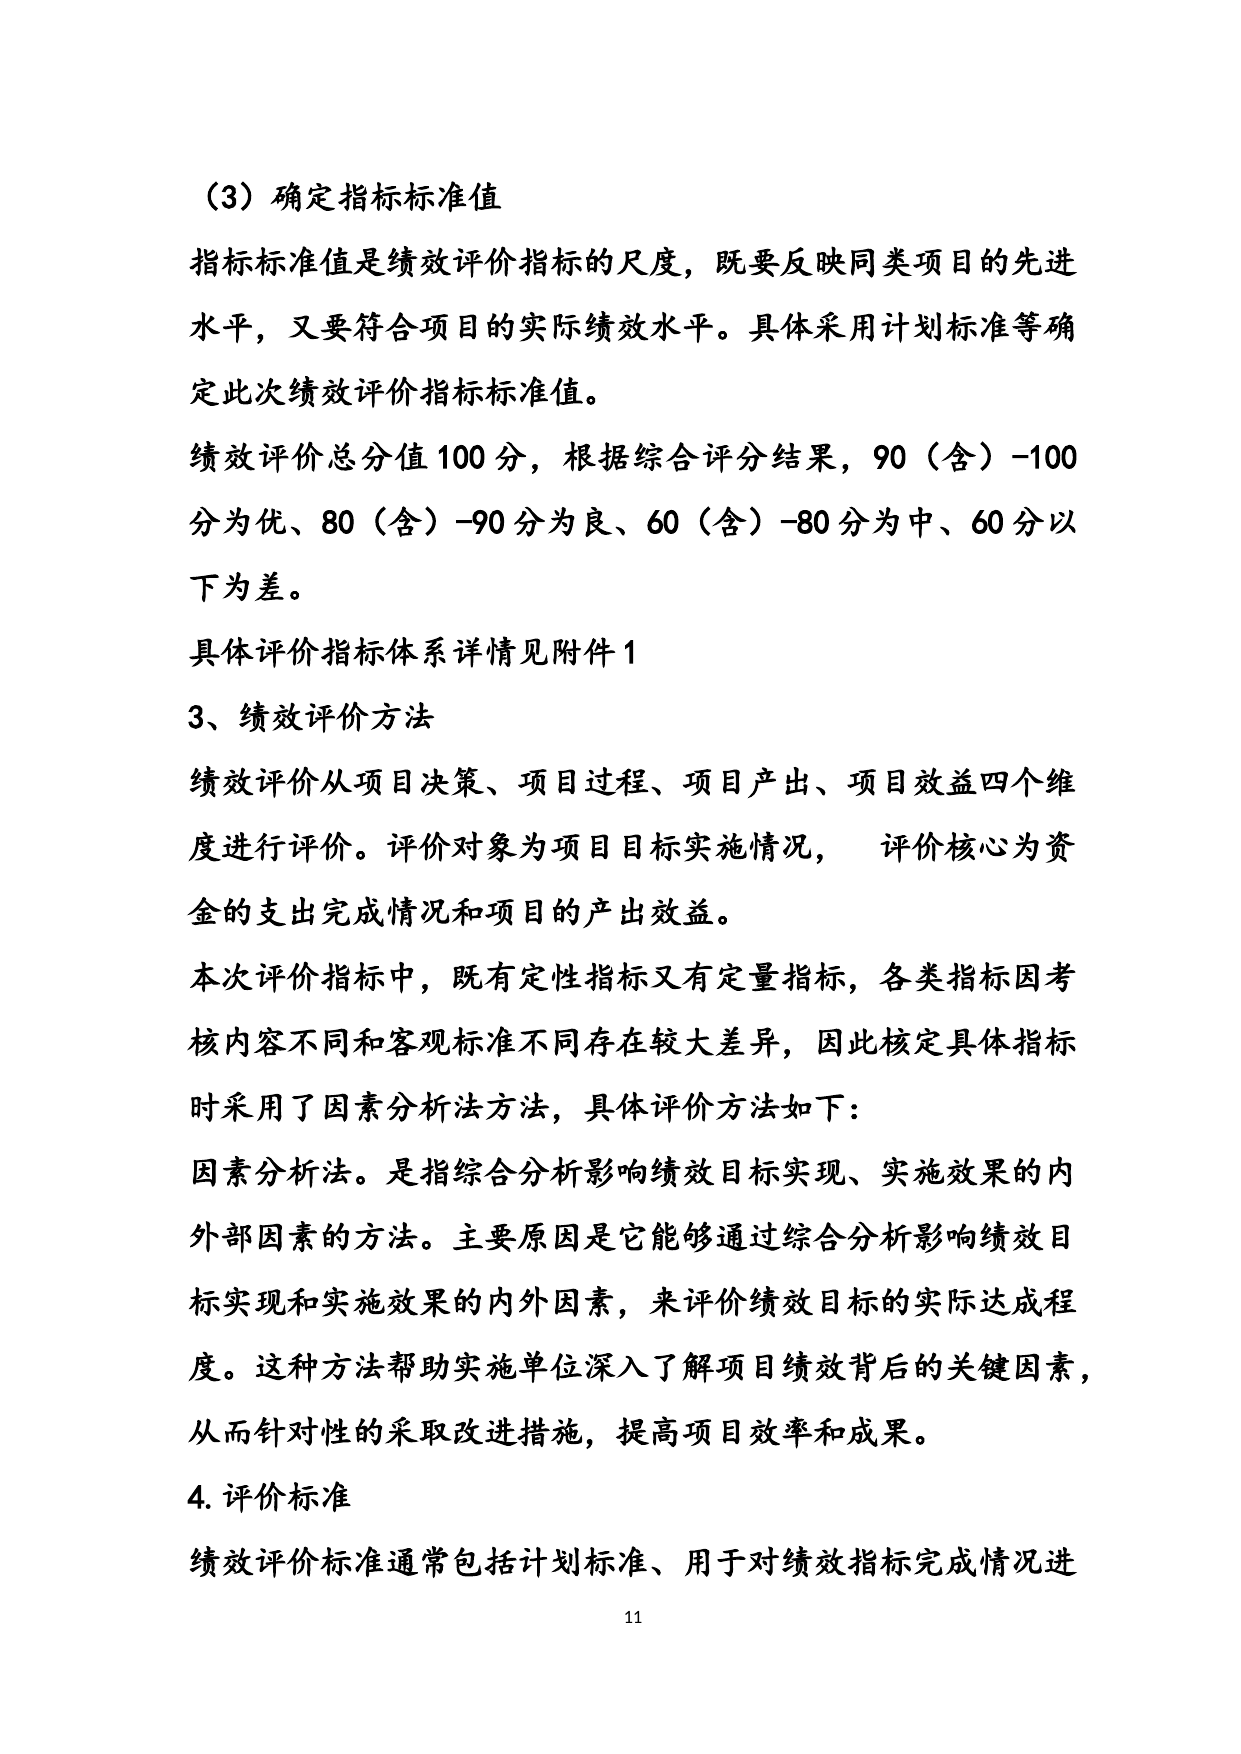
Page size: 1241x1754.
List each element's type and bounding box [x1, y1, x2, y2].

text [187, 162, 1078, 1592]
